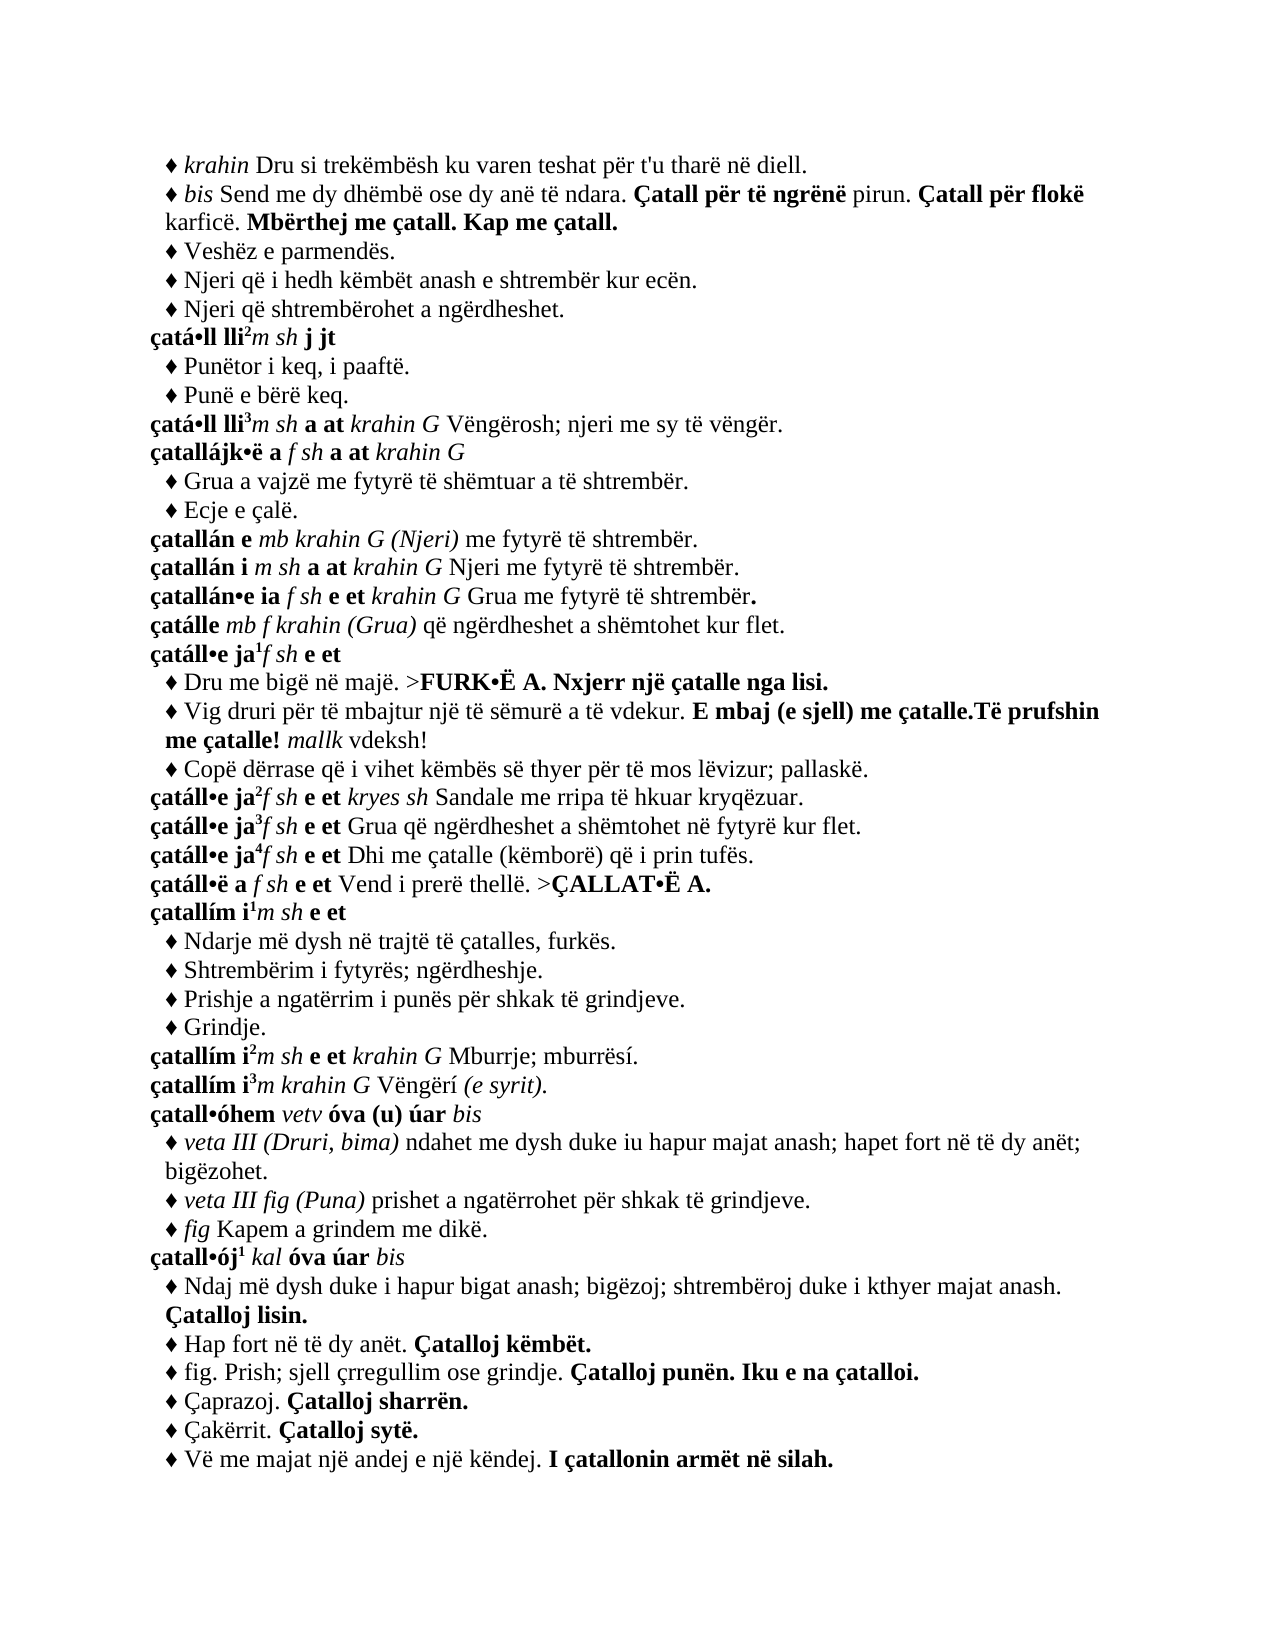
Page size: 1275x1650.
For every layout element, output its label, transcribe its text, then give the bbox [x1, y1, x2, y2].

text ♦ Vig druri për të mbajtur një të sëmurë a të vdekur. E mbaj (e sjell) me çatalle.Të prufshin me çatalle! mallk vdeksh! [150, 696, 1120, 754]
text çatá•ll lli2m sh j jt [150, 322, 1120, 351]
text ♦ veta III (Druri, bima) ndahet me dysh duke iu hapur majat anash; hapet fort në të dy anët; bigëzohet. [150, 1127, 1120, 1185]
text ♦ Prishje a ngatërrim i punës për shkak të grindjeve. [150, 984, 1120, 1012]
text ♦ bis Send me dy dhëmbë ose dy anë të ndara. Çatall për të ngrënë pirun. Çatall për flokë karficë. Mbërthej me çatall. Kap me çatall. [150, 179, 1120, 236]
text çatáll•e ja1f sh e et [150, 639, 1120, 667]
text ♦ fig. Prish; sjell çrregullim ose grindje. Çatalloj punën. Iku e na çatalloi. [150, 1357, 1120, 1386]
text çatá•ll lli3m sh a at krahin G Vëngërosh; njeri me sy të vëngër. [150, 409, 1120, 437]
text ♦ Copë dërrase që i vihet këmbës së thyer për të mos lëvizur; pallaskë. [150, 754, 1120, 782]
text ♦ Grua a vajzë me fytyrë të shëmtuar a të shtrembër. [150, 466, 1120, 495]
text ♦ Shtrembërim i fytyrës; ngërdheshje. [150, 955, 1120, 984]
text çatall•óhem vetv óva (u) úar bis [150, 1099, 1120, 1127]
text çatallán i m sh a at krahin G Njeri me fytyrë të shtrembër. [150, 552, 1120, 581]
text çatallím i3m krahin G Vëngërí (e syrit). [150, 1070, 1120, 1099]
text çatáll•ë a f sh e et Vend i prerë thellë. >ÇALLAT•Ë A. [150, 869, 1120, 897]
text ♦ krahin Dru si trekëmbësh ku varen teshat për t'u tharë në diell. [150, 150, 1120, 179]
text çatallán e mb krahin G (Njeri) me fytyrë të shtrembër. [150, 524, 1120, 552]
text çatallím i1m sh e et [150, 897, 1120, 926]
text çatallájk•ë a f sh a at krahin G [150, 437, 1120, 466]
text ♦ veta III fig (Puna) prishet a ngatërrohet për shkak të grindjeve. [150, 1185, 1120, 1214]
text ♦ fig Kapem a grindem me dikë. [150, 1214, 1120, 1242]
text ♦ Ecje e çalë. [150, 495, 1120, 524]
text çatáll•e ja2f sh e et kryes sh Sandale me rripa të hkuar kryqëzuar. [150, 782, 1120, 811]
text çatáll•e ja4f sh e et Dhi me çatalle (këmborë) që i prin tufës. [150, 840, 1120, 869]
text çatáll•e ja3f sh e et Grua që ngërdheshet a shëmtohet në fytyrë kur flet. [150, 811, 1120, 840]
text çatallím i2m sh e et krahin G Mburrje; mburrësí. [150, 1041, 1120, 1070]
text ♦ Vë me majat një andej e një këndej. I çatallonin armët në silah. [150, 1444, 1120, 1472]
text ♦ Njeri që shtrembërohet a ngërdheshet. [150, 294, 1120, 322]
text çatálle mb f krahin (Grua) që ngërdheshet a shëmtohet kur flet. [150, 610, 1120, 639]
text ♦ Ndaj më dysh duke i hapur bigat anash; bigëzoj; shtrembëroj duke i kthyer majat anash. Çatalloj lisin. [150, 1271, 1120, 1329]
text ♦ Ndarje më dysh në trajtë të çatalles, furkës. [150, 926, 1120, 955]
text ♦ Dru me bigë në majë. >FURK•Ë A. Nxjerr një çatalle nga lisi. [150, 667, 1120, 696]
text çatall•ój1 kal óva úar bis [150, 1242, 1120, 1271]
text ♦ Hap fort në të dy anët. Çatalloj këmbët. [150, 1329, 1120, 1357]
text ♦ Punë e bërë keq. [150, 380, 1120, 409]
text ♦ Njeri që i hedh këmbët anash e shtrembër kur ecën. [150, 265, 1120, 294]
text ♦ Grindje. [150, 1012, 1120, 1041]
text ♦ Punëtor i keq, i paaftë. [150, 351, 1120, 380]
text ♦ Veshëz e parmendës. [150, 236, 1120, 265]
text ♦ Çakërrit. Çatalloj sytë. [150, 1415, 1120, 1444]
text ♦ Çaprazoj. Çatalloj sharrën. [150, 1386, 1120, 1415]
text çatallán•e ia f sh e et krahin G Grua me fytyrë të shtrembër. [150, 581, 1120, 610]
